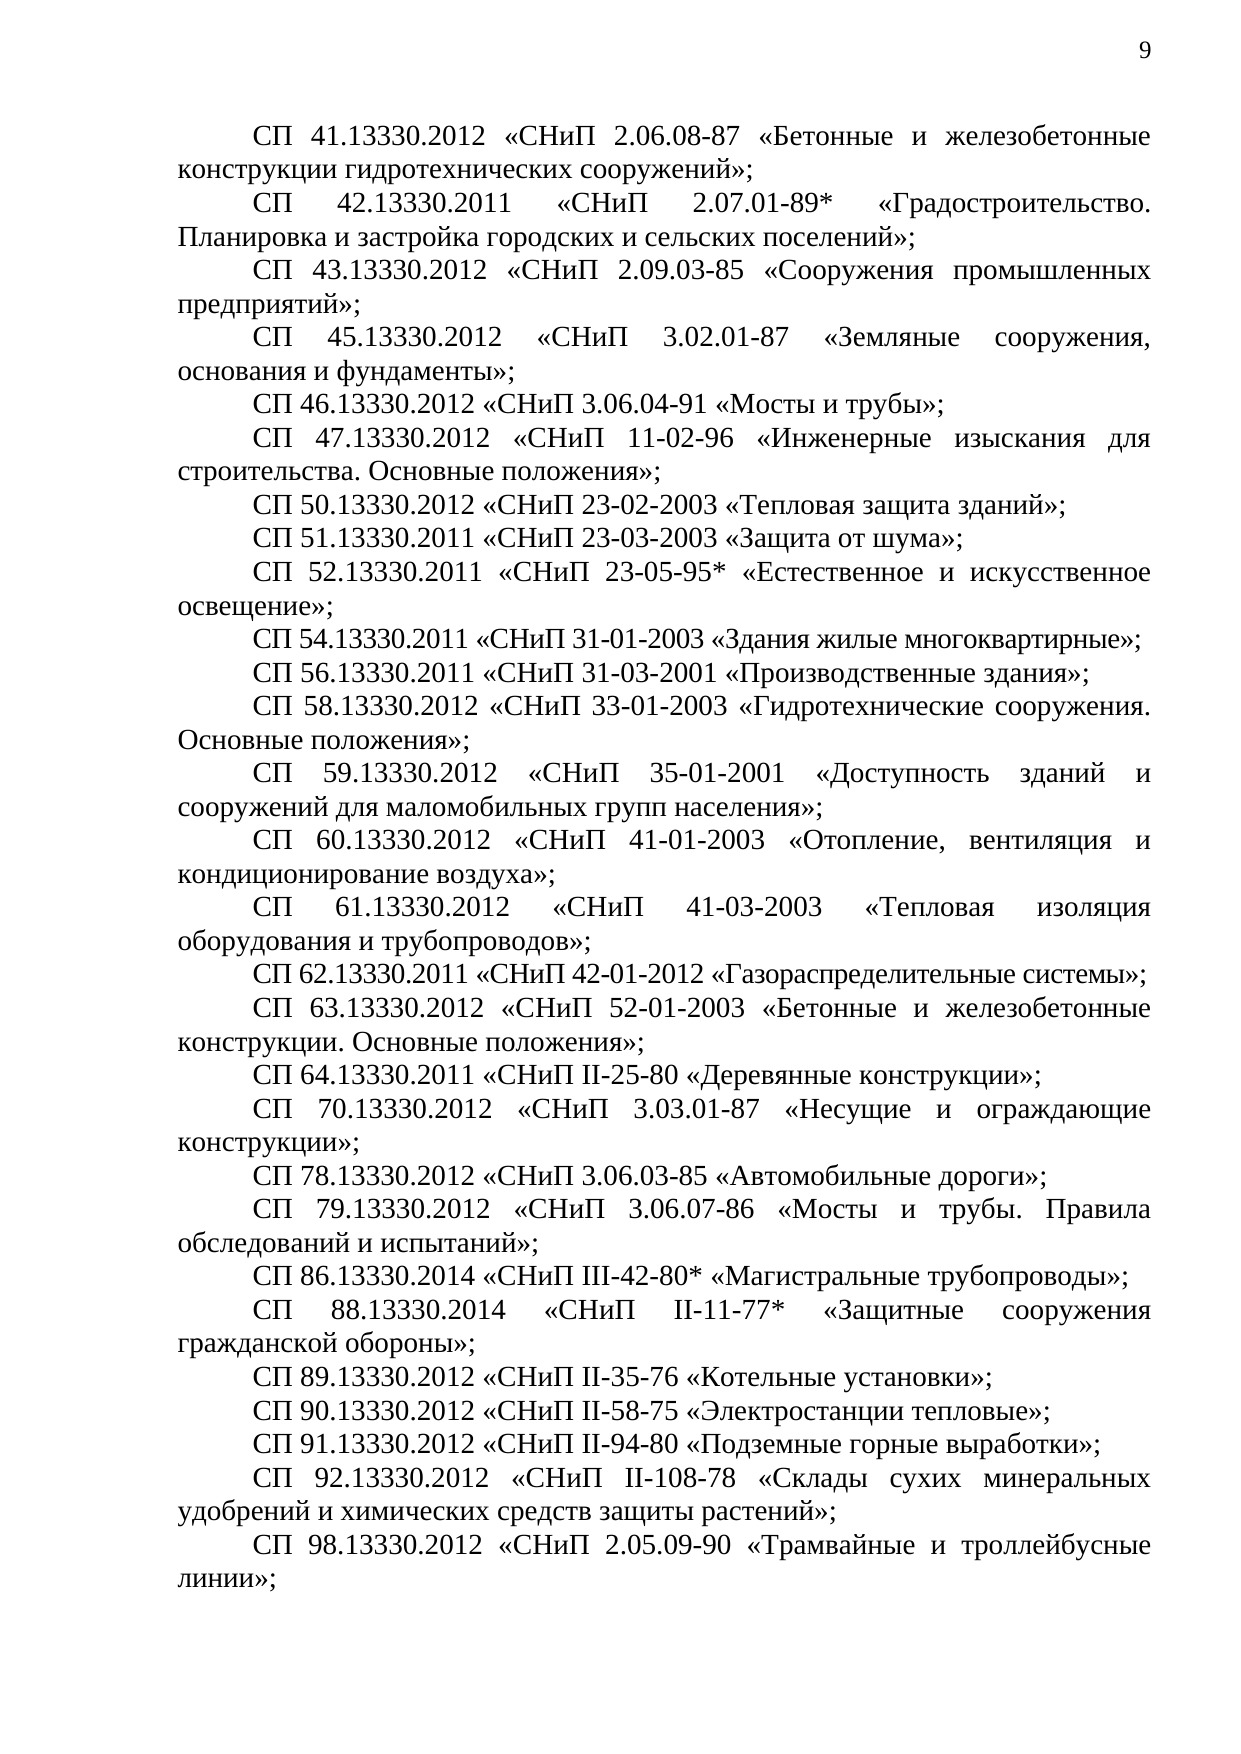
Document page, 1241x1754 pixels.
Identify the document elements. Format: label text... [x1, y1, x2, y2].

text СП 41.13330.2012 «СНиП 2.06.08-87 «Бетонные и железобетонные конструкции гидротехнических сооружений»; [177, 118, 1152, 185]
text СП 51.13330.2011 «СНиП 23-03-2003 «Защита от шума»; [177, 521, 1152, 554]
text СП 92.13330.2012 «СНиП II-108-78 «Склады сухих минеральных удобрений и химических средств защиты растений»; [177, 1460, 1152, 1527]
text СП 70.13330.2012 «СНиП 3.03.01-87 «Несущие и ограждающие конструкции»; [177, 1091, 1152, 1158]
text СП 79.13330.2012 «СНиП 3.06.07-86 «Мосты и трубы. Правила обследований и испытаний»; [177, 1191, 1152, 1258]
text СП 58.13330.2012 «СНиП 33-01-2003 «Гидротехнические сооружения. Основные положения»; [177, 688, 1152, 755]
text СП 90.13330.2012 «СНиП II-58-75 «Электростанции тепловые»; [177, 1393, 1152, 1426]
text СП 98.13330.2012 «СНиП 2.05.09-90 «Трамвайные и троллейбусные линии»; [177, 1527, 1152, 1594]
text СП 60.13330.2012 «СНиП 41-01-2003 «Отопление, вентиляция и кондиционирование воздуха»; [177, 822, 1152, 889]
text СП 78.13330.2012 «СНиП 3.06.03-85 «Автомобильные дороги»; [177, 1158, 1152, 1191]
text СП 50.13330.2012 «СНиП 23-02-2003 «Тепловая защита зданий»; [177, 487, 1152, 521]
text СП 59.13330.2012 «СНиП 35-01-2001 «Доступность зданий и сооружений для маломобильных групп населения»; [177, 755, 1152, 822]
text СП 42.13330.2011 «СНиП 2.07.01-89* «Градостроительство. Планировка и застройка городских и сельских поселений»; [177, 185, 1152, 252]
text СП 52.13330.2011 «СНиП 23-05-95* «Естественное и искусственное освещение»; [177, 554, 1152, 621]
text СП 46.13330.2012 «СНиП 3.06.04-91 «Мосты и трубы»; [177, 386, 1152, 420]
text СП 45.13330.2012 «СНиП 3.02.01-87 «Земляные сооружения, основания и фундаменты»; [177, 319, 1152, 386]
text СП 86.13330.2014 «СНиП III-42-80* «Магистральные трубопроводы»; [177, 1258, 1152, 1292]
text СП 88.13330.2014 «СНиП II-11-77* «Защитные сооружения гражданской обороны»; [177, 1292, 1152, 1359]
text СП 43.13330.2012 «СНиП 2.09.03-85 «Сооружения промышленных предприятий»; [177, 252, 1152, 319]
text СП 91.13330.2012 «СНиП II-94-80 «Подземные горные выработки»; [177, 1426, 1152, 1460]
text СП 64.13330.2011 «СНиП II-25-80 «Деревянные конструкции»; [177, 1057, 1152, 1091]
text СП 89.13330.2012 «СНиП II-35-76 «Котельные установки»; [177, 1359, 1152, 1393]
text СП 62.13330.2011 «СНиП 42-01-2012 «Газораспределительные системы»; [177, 957, 1152, 990]
text СП 56.13330.2011 «СНиП 31-03-2001 «Производственные здания»; [177, 655, 1152, 688]
text СП 61.13330.2012 «СНиП 41-03-2003 «Тепловая изоляция оборудования и трубопроводов»; [177, 889, 1152, 957]
text СП 54.13330.2011 «СНиП 31-01-2003 «Здания жилые многоквартирные»; [177, 621, 1152, 655]
text СП 47.13330.2012 «СНиП 11-02-96 «Инженерные изыскания для строительства. Основные положения»; [177, 420, 1152, 487]
text СП 63.13330.2012 «СНиП 52-01-2003 «Бетонные и железобетонные конструкции. Основные положения»; [177, 990, 1152, 1057]
